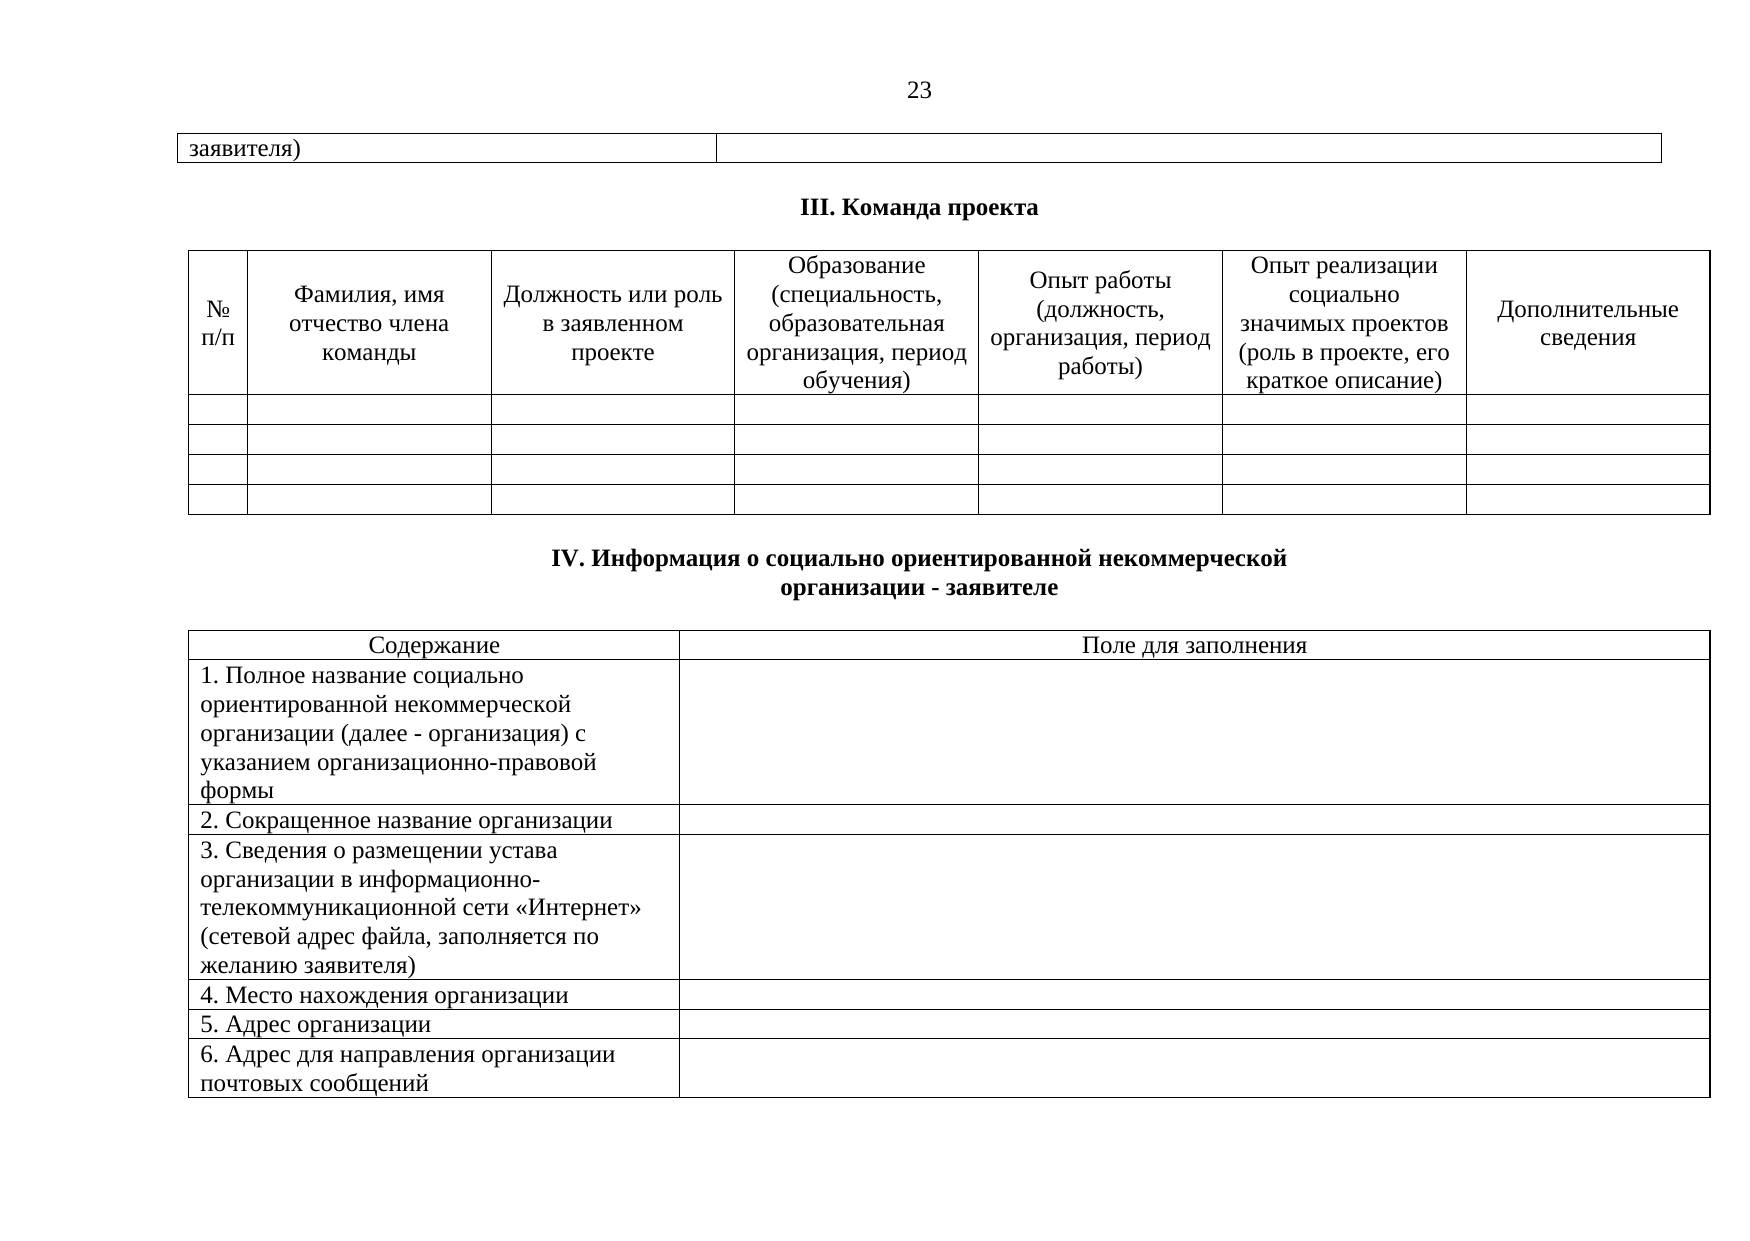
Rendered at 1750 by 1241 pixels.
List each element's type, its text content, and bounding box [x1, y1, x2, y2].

table_cell [979, 425, 1222, 454]
table_cell 3. Сведения о размещении устава организации в информационно-телекоммуникационной сети «Интернет» (сетевой адрес файла, заполняется по желанию заявителя) [189, 835, 679, 979]
table_cell [1223, 395, 1466, 424]
table_cell [492, 485, 734, 513]
table_cell [189, 425, 247, 454]
table_cell [680, 1039, 1709, 1097]
table_cell [248, 425, 491, 454]
table_header Опыт работы (должность, организация, период работы) [979, 251, 1222, 394]
table_cell [1467, 395, 1709, 424]
table_header Дополнительные сведения [1467, 251, 1709, 394]
table_cell [492, 395, 734, 424]
table_cell 5. Адрес организации [189, 1010, 679, 1038]
table_header Поле для заполнения [680, 631, 1709, 659]
table_cell [1223, 455, 1466, 484]
table_cell [248, 395, 491, 424]
table_header № п/п [189, 251, 247, 394]
table_cell [248, 455, 491, 484]
table_header Образование (специальность, образовательная организация, период обучения) [735, 251, 978, 394]
table_cell [735, 425, 978, 454]
table_cell [1223, 425, 1466, 454]
table_cell [1467, 455, 1709, 484]
table_cell [1467, 485, 1709, 513]
table_cell [979, 455, 1222, 484]
table_header Содержание [189, 631, 679, 659]
table_cell [680, 805, 1709, 834]
table_cell [1223, 485, 1466, 513]
table_cell 4. Место нахождения организации [189, 980, 679, 1008]
table_cell [248, 485, 491, 513]
table_header Фамилия, имя отчество члена команды [248, 251, 491, 394]
table_cell 6. Адрес для направления организации почтовых сообщений [189, 1039, 679, 1097]
table_cell [979, 485, 1222, 513]
text организации - заявителе [177, 572, 1661, 601]
table_cell [1467, 425, 1709, 454]
table_cell 2. Сокращенное название организации [189, 805, 679, 834]
text IV. Информация о социально ориентированной некоммерческой [177, 543, 1661, 572]
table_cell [178, 134, 716, 162]
table_header Опыт реализации социально значимых проектов (роль в проекте, его краткое описание) [1223, 251, 1466, 394]
table_cell [680, 980, 1709, 1008]
table_cell [189, 485, 247, 513]
table_cell [717, 134, 1661, 162]
text III. Команда проекта [177, 192, 1661, 221]
table_cell [735, 455, 978, 484]
table_cell [492, 455, 734, 484]
table_cell [735, 485, 978, 513]
table_header Должность или роль в заявленном проекте [492, 251, 734, 394]
table_cell [189, 455, 247, 484]
table_cell [735, 395, 978, 424]
table_cell [680, 660, 1709, 804]
table_cell 1. Полное название социально ориентированной некоммерческой организации (далее - организация) с указанием организационно-правовой формы [189, 660, 679, 804]
table_cell [492, 425, 734, 454]
table_cell [680, 835, 1709, 979]
table_cell [680, 1010, 1709, 1038]
table_cell [979, 395, 1222, 424]
table_cell [189, 395, 247, 424]
